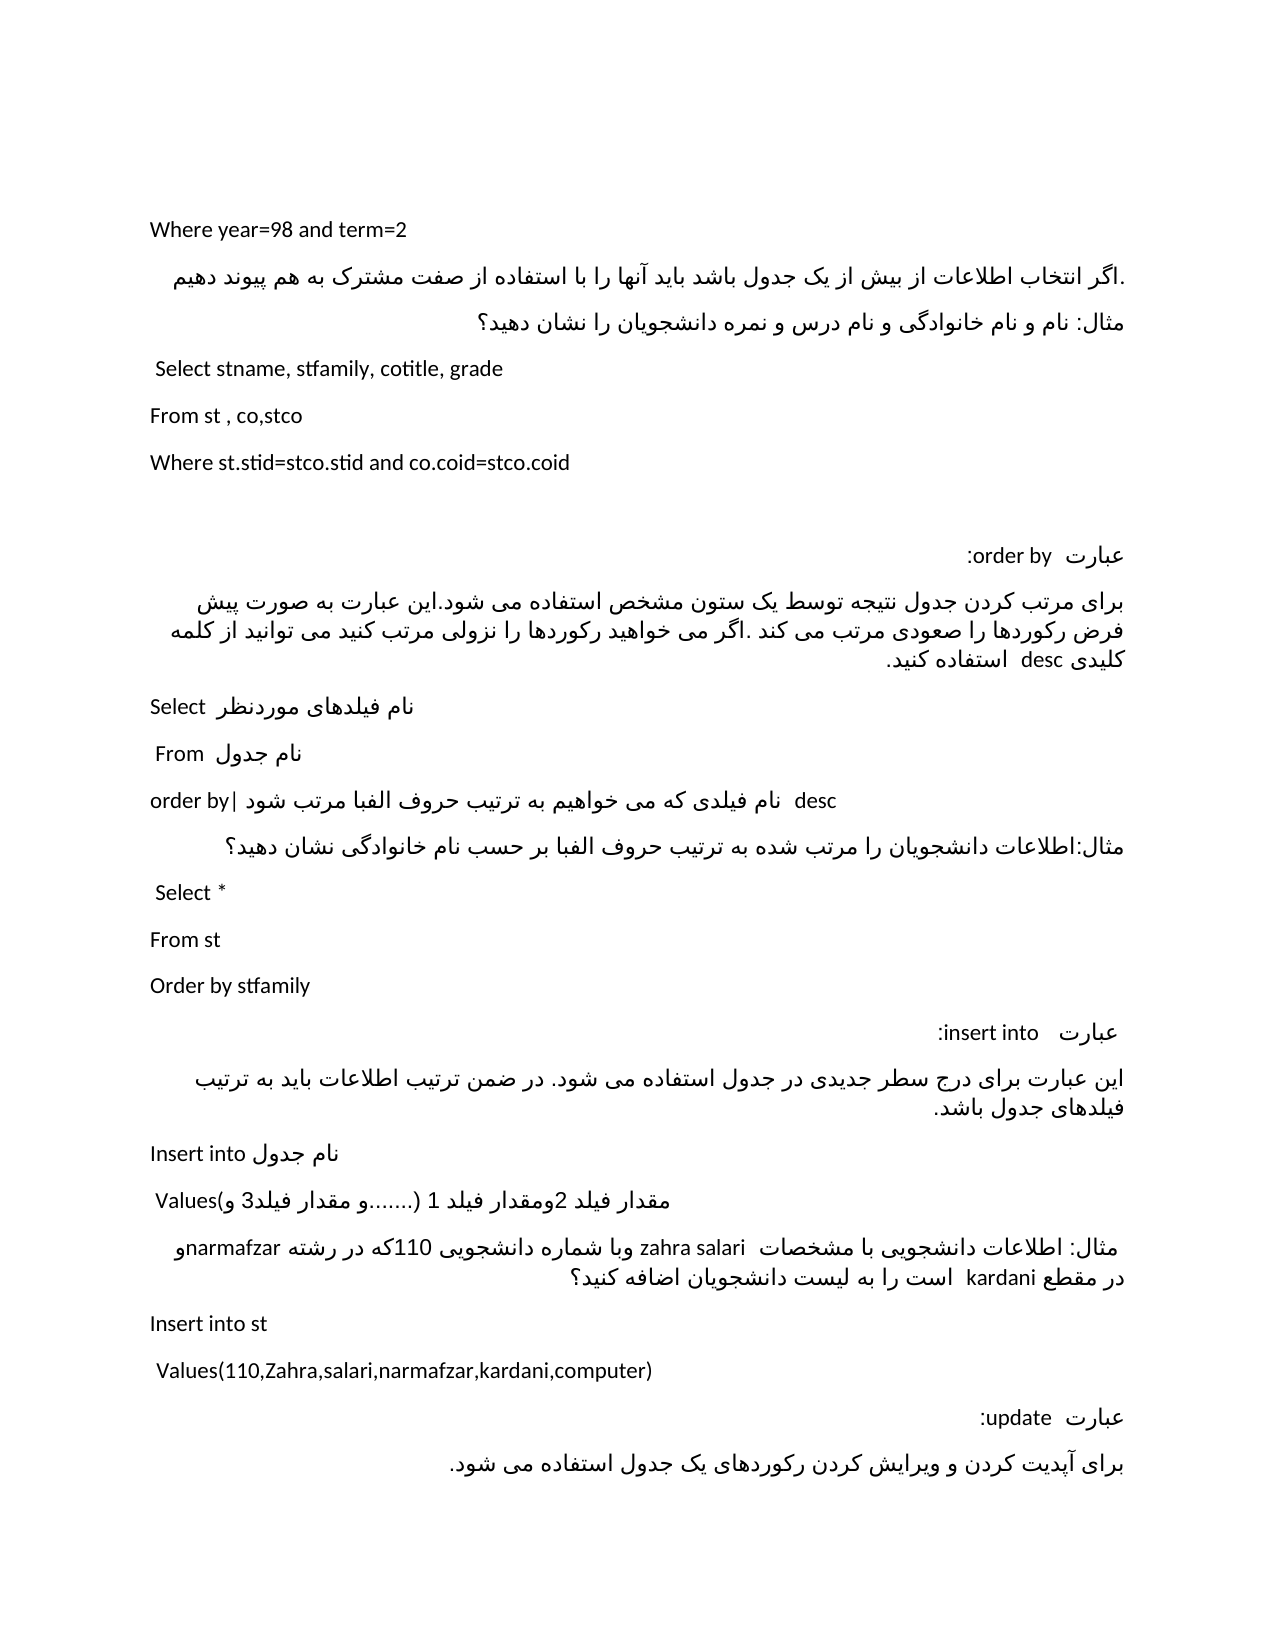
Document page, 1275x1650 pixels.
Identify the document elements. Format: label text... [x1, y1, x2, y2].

text برای آپدیت کردن و ویرایش کردن رکوردهای یک جدول استفاده می شود. [150, 1450, 1125, 1477]
text Where year=98 and term=2 [150, 215, 1125, 243]
text مثال: نام و نام خانوادگی و نام درس و نمره دانشجویان را نشان دهید؟ [150, 309, 1125, 335]
text برای مرتب کردن جدول نتیجه توسط یک ستون مشخص استفاده می شود.این عبارت به صورت پیش فرض رکوردها را صعودی مرتب می کند .اگر می خواهید رکوردها را نزولی مرتب کنید می توانید از کلمه کلیدی desc استفاده کنید. [150, 588, 1125, 673]
text عبارت insert into: [150, 1018, 1125, 1046]
text Where st.stid=stco.stid and co.coid=stco.coid [150, 448, 1125, 476]
text Order by stfamily [150, 972, 1125, 999]
text Insert into نام جدول [150, 1139, 1125, 1167]
text عبارت update: [150, 1403, 1125, 1431]
text Select نام فیلدهای موردنظر [150, 692, 1125, 720]
text Insert into st [150, 1309, 1125, 1338]
text Select * [150, 878, 1125, 906]
text این عبارت برای درج سطر جدیدی در جدول استفاده می شود. در ضمن ترتیب اطلاعات باید به ترتیب فیلدهای جدول باشد. [150, 1065, 1125, 1120]
text Select stname, stfamily, cotitle, grade [150, 354, 1125, 382]
text مثال:اطلاعات دانشجویان را مرتب شده به ترتیب حروف الفبا بر حسب نام خانوادگی نشان دهید؟ [150, 833, 1125, 859]
text عبارت order by: [150, 541, 1125, 569]
text From نام جدول [150, 739, 1125, 767]
text اگر انتخاب اطلاعات از بیش از یک جدول باشد باید آنها را با استفاده از صفت مشترک به هم پیوند دهیم. [150, 262, 1125, 290]
text order by| نام فیلدی که می خواهیم به ترتیب حروف الفبا مرتب شود desc [150, 786, 1125, 814]
text Values(مقدار فیلد 2ومقدار فیلد 1 (.......و مقدار فیلد3 و [150, 1186, 1125, 1214]
text From st , co,stco [150, 401, 1125, 429]
text From st [150, 925, 1125, 953]
text Values(110,Zahra,salari,narmafzar,kardani,computer) [150, 1356, 1125, 1384]
text مثال: اطلاعات دانشجویی با مشخصات zahra salari وبا شماره دانشجویی 110که در رشته narmafzarو در مقطع kardani است را به لیست دانشجویان اضافه کنید؟ [150, 1233, 1125, 1291]
